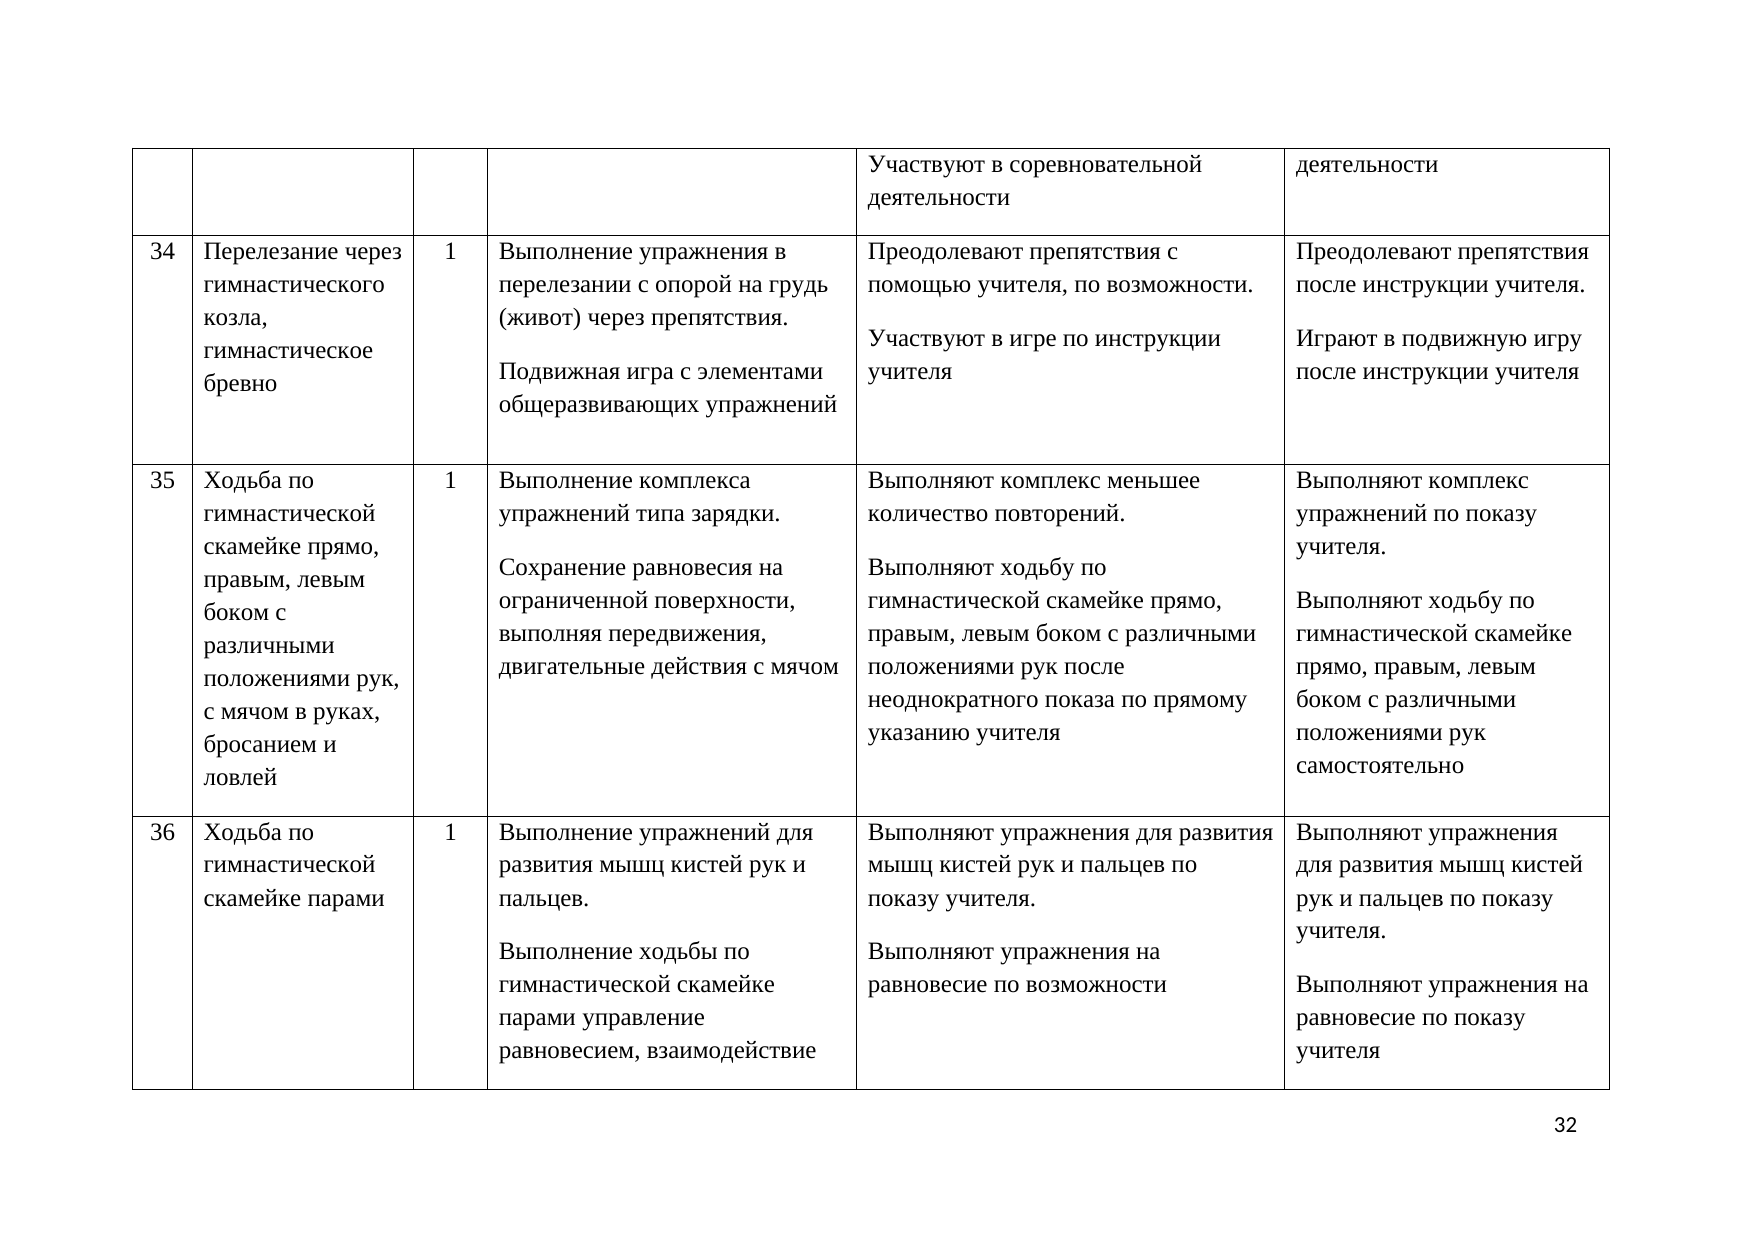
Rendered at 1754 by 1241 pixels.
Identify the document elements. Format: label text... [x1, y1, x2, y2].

table_cell 33 [133, 149, 192, 235]
table_cell Выполнение комплекса упражнений типа зарядки. Сохранение равновесия на ограниченной поверхности, выполняя передвижения, двигательные действия с мячом [488, 465, 856, 816]
table_cell Выполняют комплекс упражнений по показу учителя. Выполняют ходьбу по гимнастической скамейке прямо, правым, левым боком с различными положениями рук самостоятельно [1285, 465, 1609, 816]
table_cell 34 [133, 236, 192, 464]
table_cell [193, 817, 413, 1089]
table_cell Преодолевают препятствия с помощью учителя, по возможности. Участвуют в игре по инструкции учителя [857, 236, 1284, 464]
table_cell 1 [414, 465, 487, 816]
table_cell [488, 817, 856, 1089]
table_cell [1285, 149, 1609, 235]
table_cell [1285, 817, 1609, 1089]
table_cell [488, 149, 856, 235]
table_cell Выполнение упражнения в перелезании с опорой на грудь (живот) через препятствия. Подвижная игра с элементами общеразвивающих упражнений [488, 236, 856, 464]
table_cell 36 [133, 817, 192, 1089]
table_cell Перелезание через гимнастического козла, гимнастическое бревно [193, 236, 413, 464]
table_cell 35 [133, 465, 192, 816]
table_cell Ходьба по гимнастической скамейке прямо, правым, левым боком с различными положениями рук, с мячом в руках, бросанием и ловлей [193, 465, 413, 816]
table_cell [857, 149, 1284, 235]
table_cell 1 [414, 149, 487, 235]
table_cell Выполняют комплекс меньшее количество повторений. Выполняют ходьбу по гимнастической скамейке прямо, правым, левым боком с различными положениями рук после неоднократного показа по прямому указанию учителя [857, 465, 1284, 816]
table_cell 1 [414, 817, 487, 1089]
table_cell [193, 149, 413, 235]
table_cell 1 [414, 236, 487, 464]
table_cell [857, 817, 1284, 1089]
table_cell Преодолевают препятствия после инструкции учителя. Играют в подвижную игру после инструкции учителя [1285, 236, 1609, 464]
